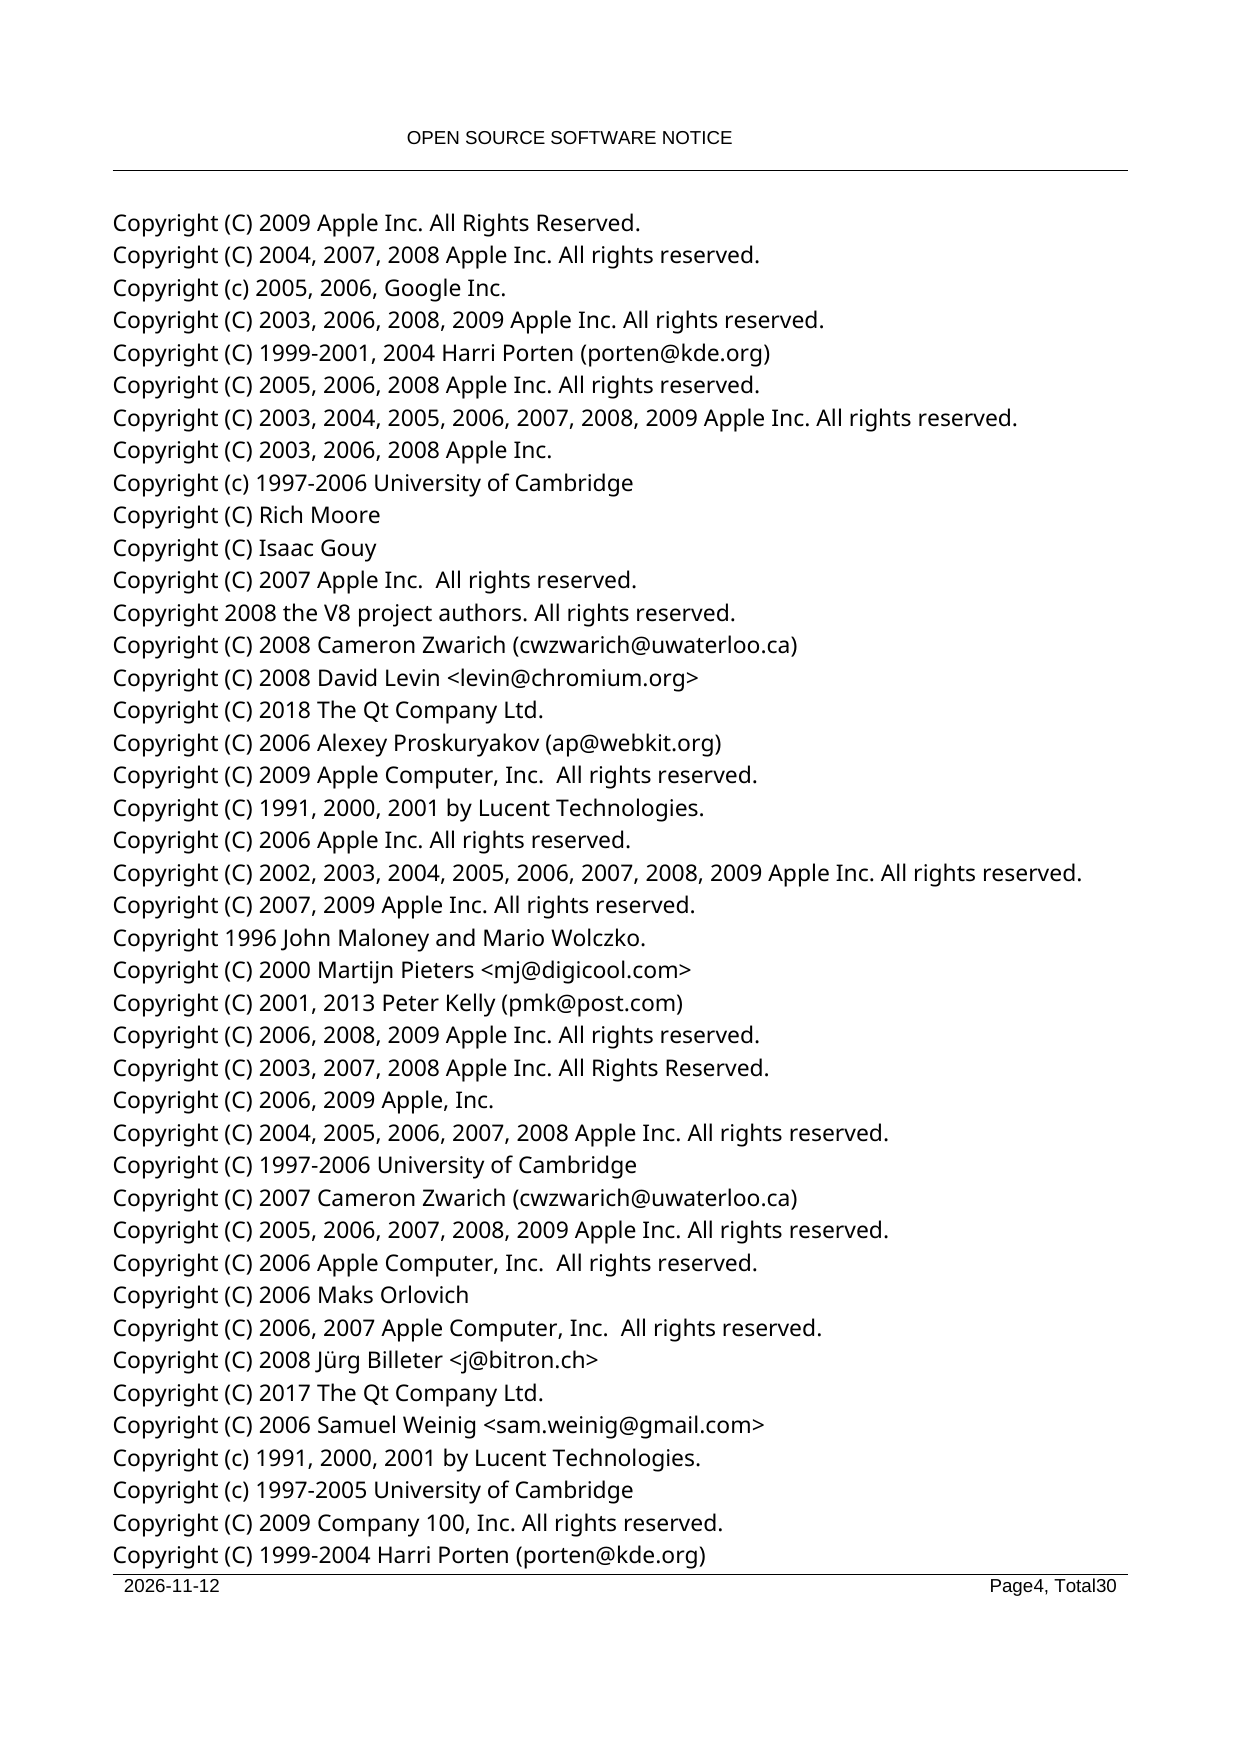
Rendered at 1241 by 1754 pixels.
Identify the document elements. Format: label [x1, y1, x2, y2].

text [112, 206, 1128, 1571]
